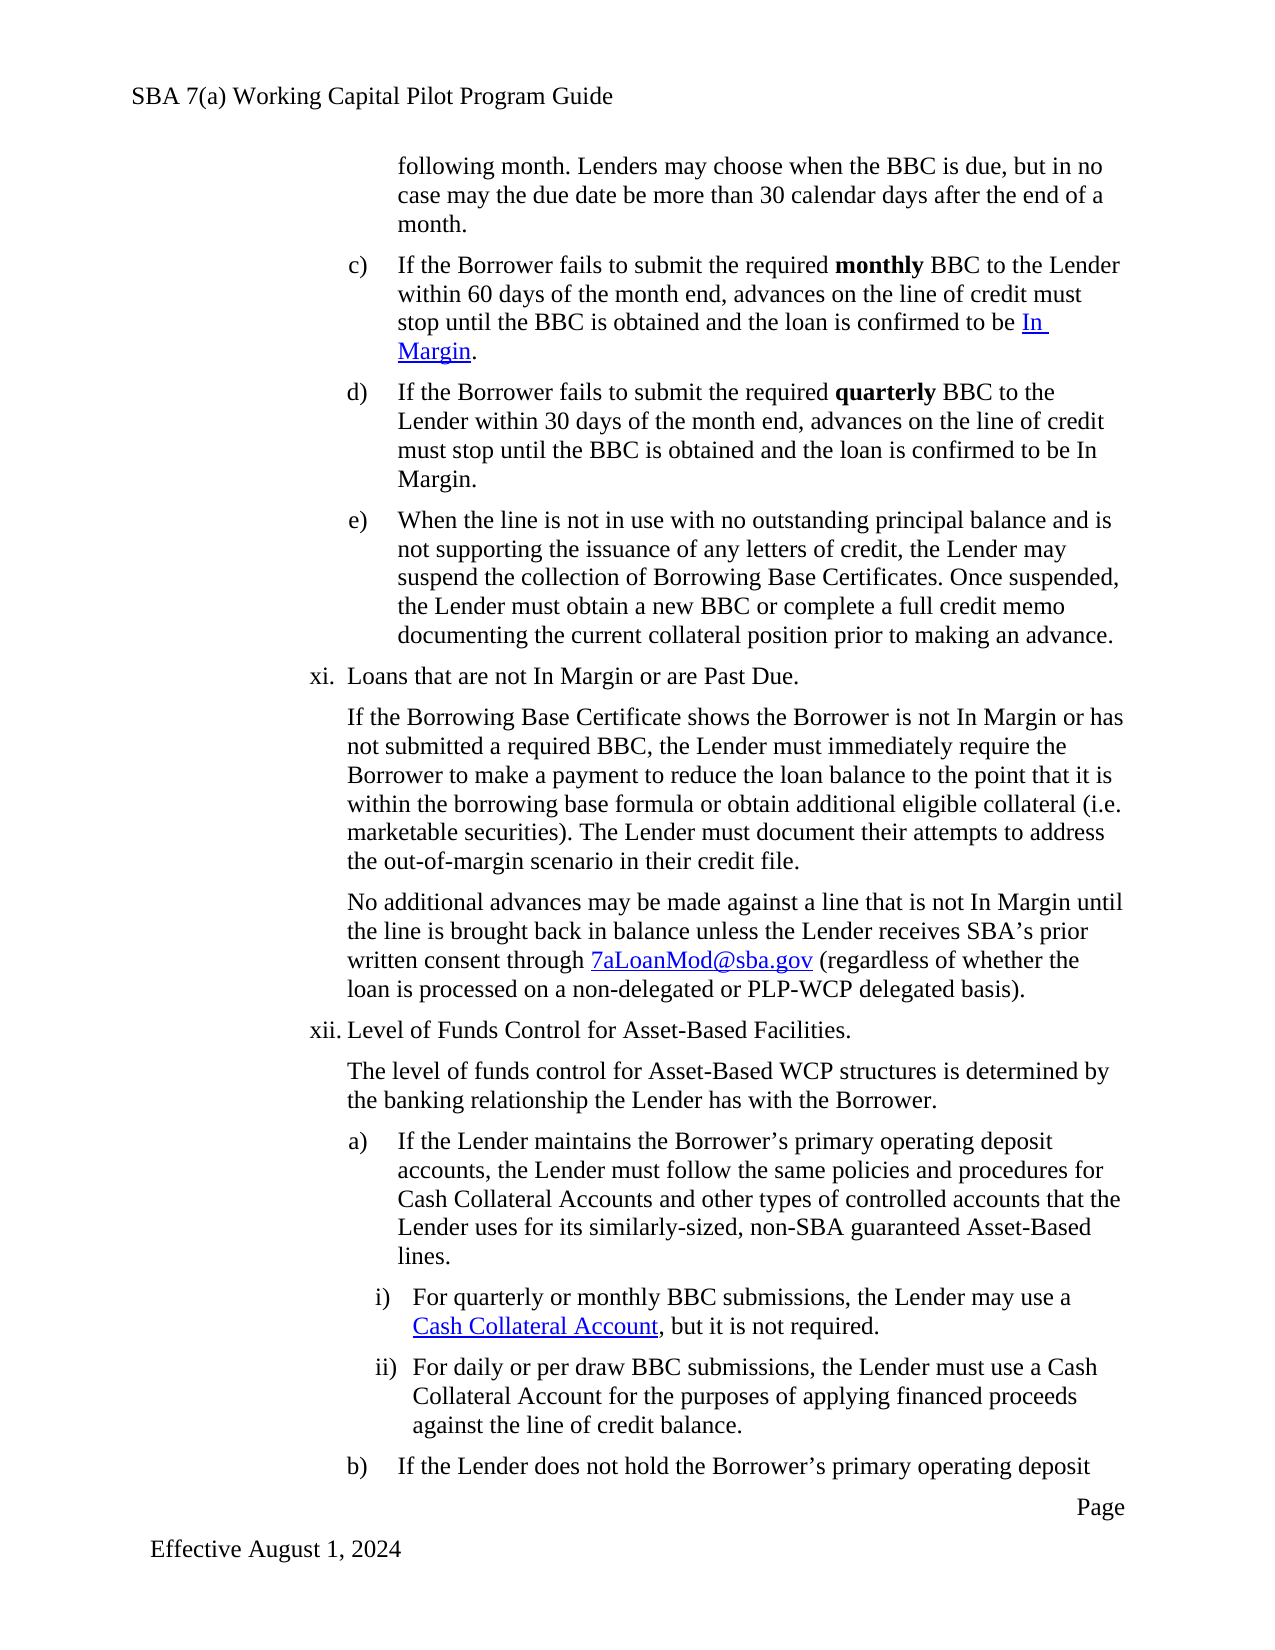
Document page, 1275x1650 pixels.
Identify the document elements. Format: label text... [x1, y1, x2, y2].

list If the Borrower fails to submit the required monthly BBC to the Lender within 60 days of the month end, advances on the line of credit must stop until the BBC is obtained and the loan is confirmed to be In Margin. [367, 250, 1125, 365]
list Level of Funds Control for Asset-Based Facilities. [309, 1015, 1125, 1044]
list For quarterly or monthly BBC submissions, the Lender may use a Cash Collateral Account, but it is not required. [375, 1282, 1125, 1340]
list Loans that are not In Margin or are Past Due. [309, 661, 1125, 690]
list The level of funds control for Asset-Based WCP structures is determined by the banking relationship the Lender has with the Borrower. [347, 1056, 1125, 1114]
list No additional advances may be made against a line that is not In Margin until the line is brought back in balance unless the Lender receives SBA’s prior written consent through 7aLoanMod@sba.gov (regardless of whether the loan is processed on a non-delegated or PLP-WCP delegated basis). [347, 887, 1125, 1002]
list If the Borrower fails to submit the required quarterly BBC to the Lender within 30 days of the month end, advances on the line of credit must stop until the BBC is obtained and the loan is confirmed to be In Margin. [367, 377, 1125, 492]
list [367, 1451, 1125, 1480]
list If the Lender maintains the Borrower’s primary operating deposit accounts, the Lender must follow the same policies and procedures for Cash Collateral Accounts and other types of controlled accounts that the Lender uses for its similarly-sized, non-SBA guaranteed Asset-Based lines. [367, 1126, 1125, 1270]
list For daily or per draw BBC submissions, the Lender must use a Cash Collateral Account for the purposes of applying financed proceeds against the line of credit balance. [375, 1352, 1125, 1439]
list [367, 151, 1125, 237]
list If the Borrowing Base Certificate shows the Borrower is not In Margin or has not submitted a required BBC, the Lender must immediately require the Borrower to make a payment to reduce the loan balance to the point that it is within the borrowing base formula or obtain additional eligible collateral (i.e. marketable securities). The Lender must document their attempts to address the out-of-margin scenario in their credit file. [347, 702, 1125, 875]
list When the line is not in use with no outstanding principal balance and is not supporting the issuance of any letters of credit, the Lender may suspend the collection of Borrowing Base Certificates. Once suspended, the Lender must obtain a new BBC or complete a full credit memo documenting the current collateral position prior to making an advance. [367, 505, 1125, 649]
